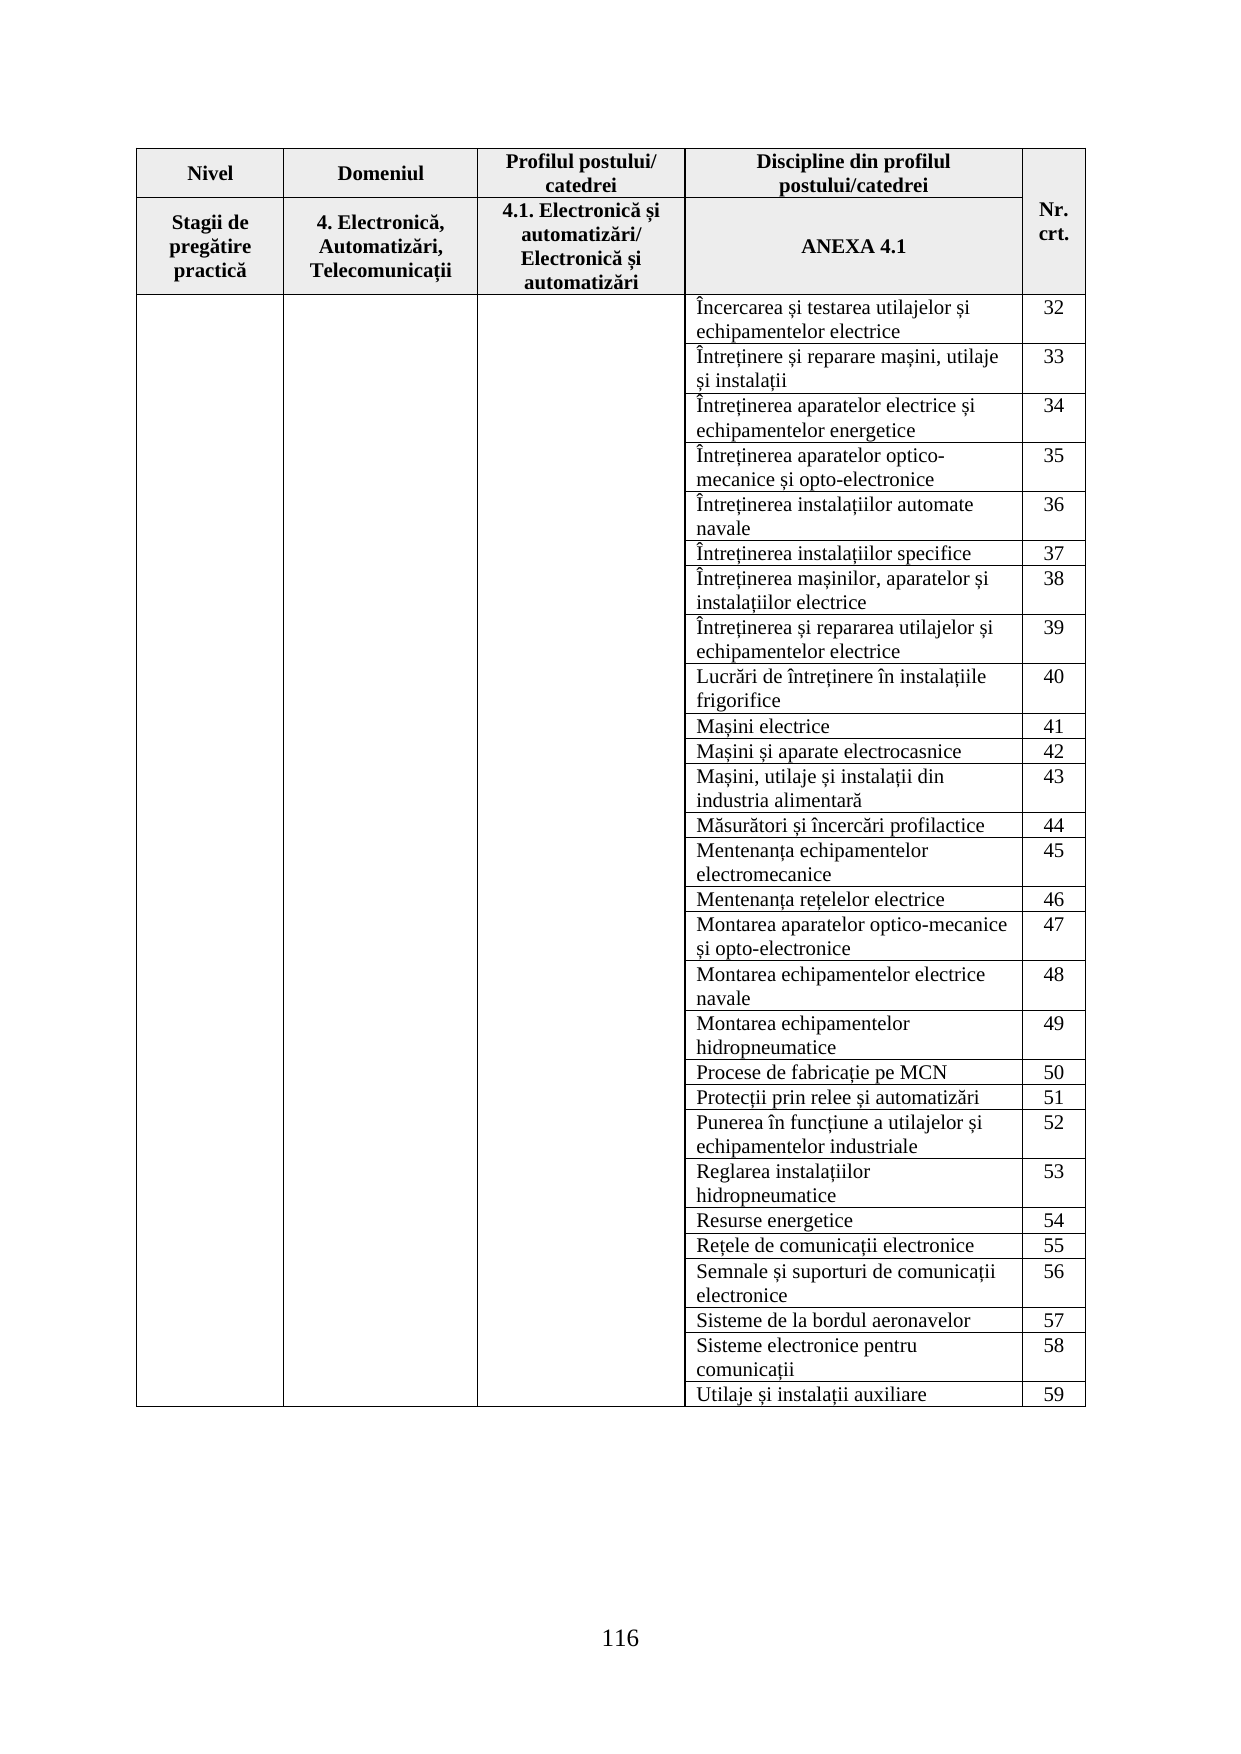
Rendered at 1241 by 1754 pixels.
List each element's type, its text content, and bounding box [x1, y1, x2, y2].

table_cell Întreținere și reparare mașini, utilaje și instalații [686, 344, 1022, 392]
table_cell 36 [1023, 492, 1085, 540]
table_cell Mentenanța rețelelor electrice [686, 887, 1022, 911]
table_cell Utilaje și instalații auxiliare [686, 1382, 1022, 1406]
table_header Discipline din profilul postului/catedrei [686, 149, 1022, 197]
table_cell 41 [1023, 714, 1085, 738]
table_cell 33 [1023, 344, 1085, 392]
table_cell Întreținerea aparatelor electrice și echipamentelor energetice [686, 394, 1022, 442]
table_cell 43 [1023, 764, 1085, 812]
table_cell 37 [1023, 541, 1085, 565]
table_cell Sisteme electronice pentru comunicații [686, 1333, 1022, 1381]
table_cell 54 [1023, 1208, 1085, 1232]
table_cell 59 [1023, 1382, 1085, 1406]
table_cell Întreținerea și repararea utilajelor și echipamentelor electrice [686, 615, 1022, 663]
table_cell 45 [1023, 838, 1085, 886]
table_cell ANEXA 4.1 [686, 198, 1022, 294]
table_cell Montarea echipamentelor hidropneumatice [686, 1011, 1022, 1059]
table_header Nivel [137, 149, 283, 197]
table_cell 39 [1023, 615, 1085, 663]
table_cell 51 [1023, 1085, 1085, 1109]
table_cell Reglarea instalațiilor hidropneumatice [686, 1159, 1022, 1207]
table_cell Punerea în funcțiune a utilajelor și echipamentelor industriale [686, 1110, 1022, 1158]
table_cell 52 [1023, 1110, 1085, 1158]
table_cell Mașini, utilaje și instalații din industria alimentară [686, 764, 1022, 812]
table_cell 46 [1023, 887, 1085, 911]
table_cell 4.1. Electronică și automatizări/ Electronică și automatizări [478, 198, 684, 294]
table_cell Rețele de comunicații electronice [686, 1234, 1022, 1257]
table_cell Stagii de pregătire practică [137, 198, 283, 294]
table_cell 44 [1023, 813, 1085, 837]
table_header Nr. crt. [1023, 149, 1085, 294]
table_cell 48 [1023, 961, 1085, 1009]
table_cell Întreținerea instalațiilor specifice [686, 541, 1022, 565]
table_cell 53 [1023, 1159, 1085, 1207]
table_cell 47 [1023, 912, 1085, 960]
table_cell Sisteme de la bordul aeronavelor [686, 1308, 1022, 1332]
table_cell Protecții prin relee și automatizări [686, 1085, 1022, 1109]
table_cell 42 [1023, 739, 1085, 763]
table_cell Întreținerea mașinilor, aparatelor și instalațiilor electrice [686, 566, 1022, 614]
table_cell Resurse energetice [686, 1208, 1022, 1232]
table_cell Montarea aparatelor optico-mecanice și opto-electronice [686, 912, 1022, 960]
table_cell Mașini și aparate electrocasnice [686, 739, 1022, 763]
table_cell Procese de fabricație pe MCN [686, 1060, 1022, 1084]
table_cell Mașini electrice [686, 714, 1022, 738]
table_cell Măsurători și încercări profilactice [686, 813, 1022, 837]
table_cell Încercarea și testarea utilajelor și echipamentelor electrice [686, 295, 1022, 343]
table_cell Lucrări de întreținere în instalațiile frigorifice [686, 664, 1022, 712]
table_cell Semnale și suporturi de comunicații electronice [686, 1259, 1022, 1307]
table_header Domeniul [284, 149, 477, 197]
table_cell 35 [1023, 443, 1085, 491]
table_cell 57 [1023, 1308, 1085, 1332]
table_cell Montarea echipamentelor electrice navale [686, 961, 1022, 1009]
table_cell 40 [1023, 664, 1085, 712]
table_cell 55 [1023, 1234, 1085, 1257]
table_cell 4. Electronică, Automatizări, Telecomunicații [284, 198, 477, 294]
table_cell 50 [1023, 1060, 1085, 1084]
table_cell 38 [1023, 566, 1085, 614]
table_cell 58 [1023, 1333, 1085, 1381]
table_cell 56 [1023, 1259, 1085, 1307]
table_cell 34 [1023, 394, 1085, 442]
table_cell 49 [1023, 1011, 1085, 1059]
table_cell 32 [1023, 295, 1085, 343]
table_header Profilul postului/ catedrei [478, 149, 684, 197]
table_cell Întreținerea instalațiilor automate navale [686, 492, 1022, 540]
table_cell Mentenanța echipamentelor electromecanice [686, 838, 1022, 886]
table_cell Întreținerea aparatelor optico-mecanice și opto-electronice [686, 443, 1022, 491]
